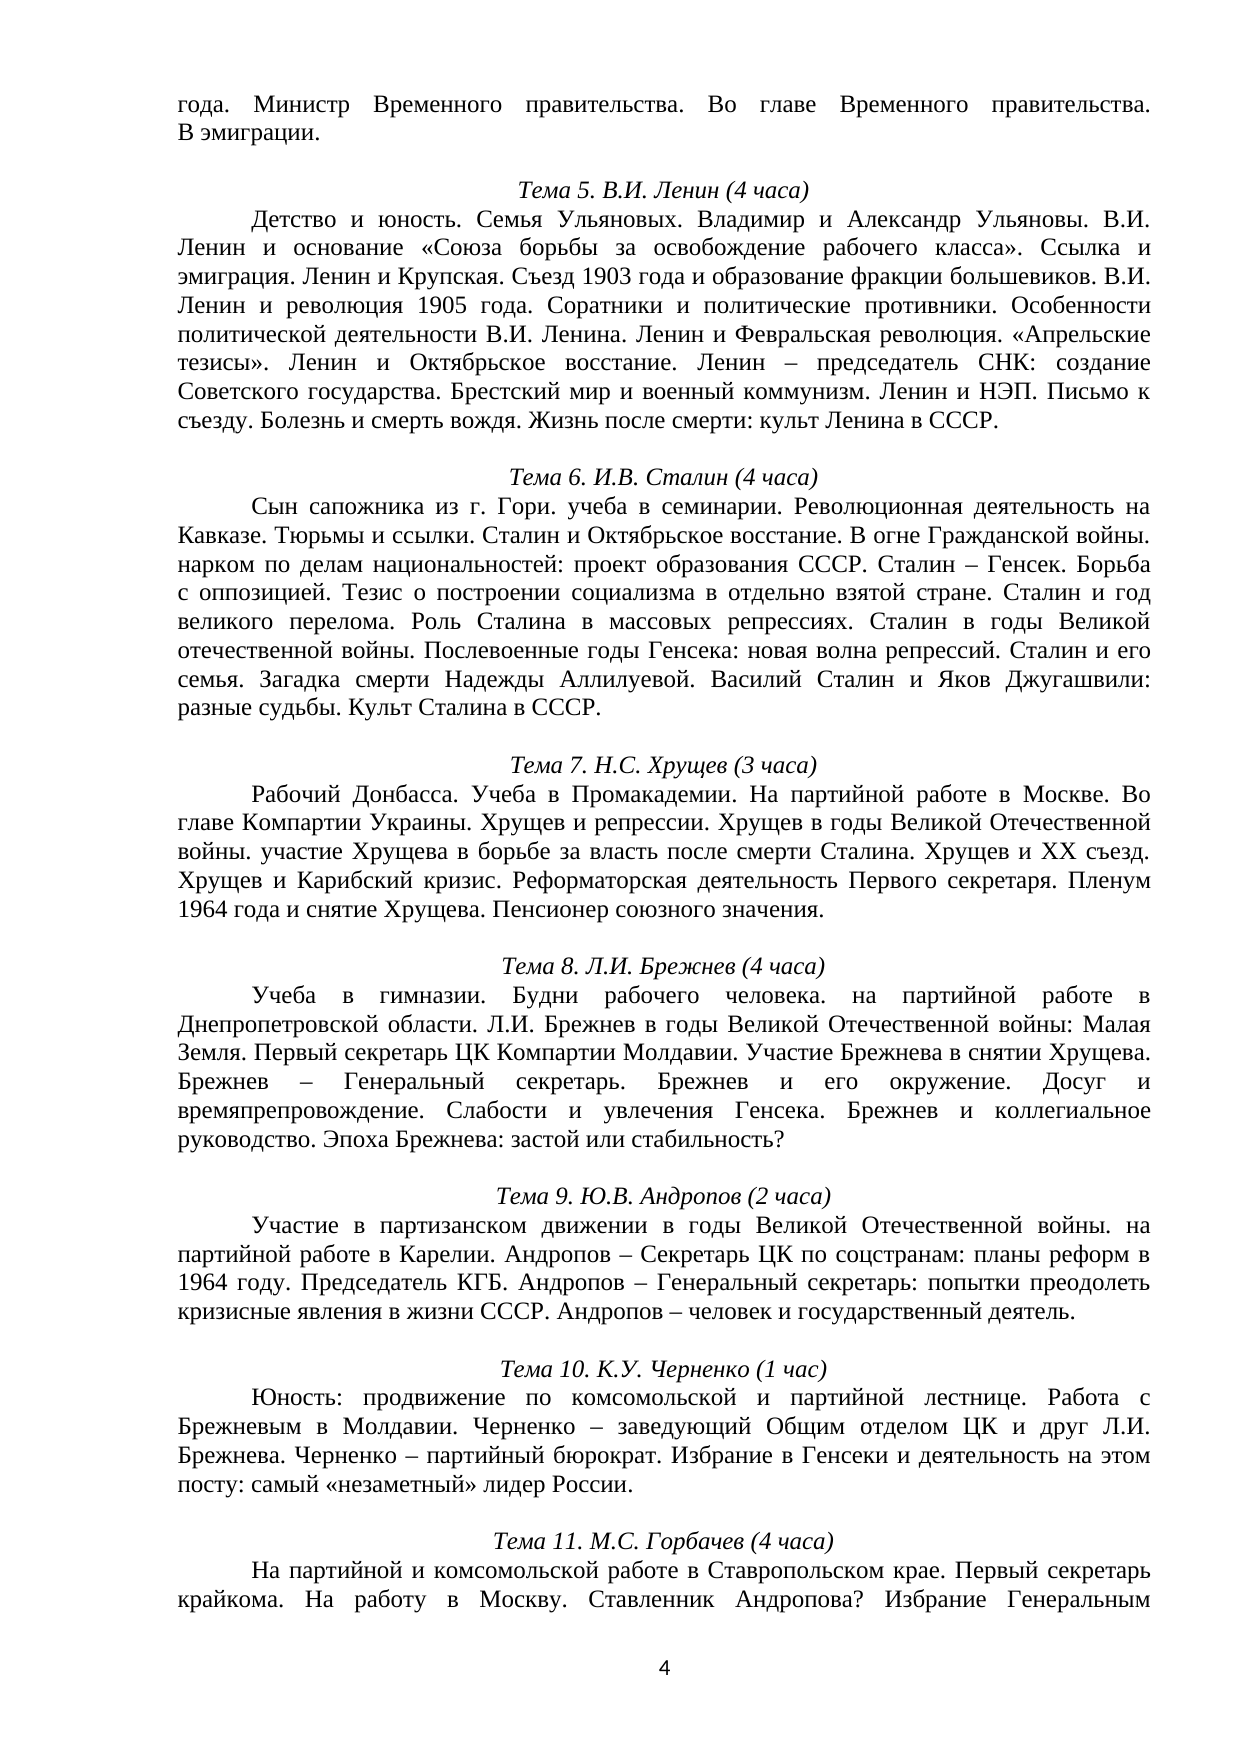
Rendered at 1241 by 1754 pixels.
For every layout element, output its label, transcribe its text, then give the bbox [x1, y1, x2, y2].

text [177, 89, 1152, 146]
text Тема 11. М.С. Горбачев (4 часа) [177, 1526, 1152, 1555]
text Детство и юность. Семья Ульяновых. Владимир и Александр Ульяновы. В.И. Ленин и основание «Союза борьбы за освобождение рабочего класса». Ссылка и эмиграция. Ленин и Крупская. Съезд 1903 года и образование фракции большевиков. В.И. Ленин и революция 1905 года. Соратники и политические противники. Особенности политической деятельности В.И. Ленина. Ленин и Февральская революция. «Апрельские тезисы». Ленин и Октябрьское восстание. Ленин – председатель СНК: создание Советского государства. Брестский мир и военный коммунизм. Ленин и НЭП. Письмо к съезду. Болезнь и смерть вождя. Жизнь после смерти: культ Ленина в СССР. [177, 204, 1152, 434]
text Участие в партизанском движении в годы Великой Отечественной войны. на партийной работе в Карелии. Андропов – Секретарь ЦК по соцстранам: планы реформ в 1964 году. Председатель КГБ. Андропов – Генеральный секретарь: попытки преодолеть кризисные явления в жизни СССР. Андропов – человек и государственный деятель. [177, 1210, 1152, 1325]
text Тема 7. Н.С. Хрущев (3 часа) [177, 750, 1152, 779]
text Юность: продвижение по комсомольской и партийной лестнице. Работа с Брежневым в Молдавии. Черненко – заведующий Общим отделом ЦК и друг Л.И. Брежнева. Черненко – партийный бюрократ. Избрание в Генсеки и деятельность на этом посту: самый «незаметный» лидер России. [177, 1382, 1152, 1497]
text Тема 5. В.И. Ленин (4 часа) [177, 175, 1152, 204]
text Тема 8. Л.И. Брежнев (4 часа) [177, 951, 1152, 980]
text Сын сапожника из г. Гори. учеба в семинарии. Революционная деятельность на Кавказе. Тюрьмы и ссылки. Сталин и Октябрьское восстание. В огне Гражданской войны. нарком по делам национальностей: проект образования СССР. Сталин – Генсек. Борьба с оппозицией. Тезис о построении социализма в отдельно взятой стране. Сталин и год великого перелома. Роль Сталина в массовых репрессиях. Сталин в годы Великой отечественной войны. Послевоенные годы Генсека: новая волна репрессий. Сталин и его семья. Загадка смерти Надежды Аллилуевой. Василий Сталин и Яков Джугашвили: разные судьбы. Культ Сталина в СССР. [177, 491, 1152, 721]
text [177, 1555, 1152, 1612]
text Рабочий Донбасса. Учеба в Промакадемии. На партийной работе в Москве. Во главе Компартии Украины. Хрущев и репрессии. Хрущев в годы Великой Отечественной войны. участие Хрущева в борьбе за власть после смерти Сталина. Хрущев и ХХ съезд. Хрущев и Карибский кризис. Реформаторская деятельность Первого секретаря. Пленум 1964 года и снятие Хрущева. Пенсионер союзного значения. [177, 779, 1152, 922]
text Тема 6. И.В. Сталин (4 часа) [177, 462, 1152, 491]
text Тема 10. К.У. Черненко (1 час) [177, 1354, 1152, 1382]
text Тема 9. Ю.В. Андропов (2 часа) [177, 1181, 1152, 1210]
text Учеба в гимназии. Будни рабочего человека. на партийной работе в Днепропетровской области. Л.И. Брежнев в годы Великой Отечественной войны: Малая Земля. Первый секретарь ЦК Компартии Молдавии. Участие Брежнева в снятии Хрущева. Брежнев – Генеральный секретарь. Брежнев и его окружение. Досуг и времяпрепровождение. Слабости и увлечения Генсека. Брежнев и коллегиальное руководство. Эпоха Брежнева: застой или стабильность? [177, 980, 1152, 1152]
